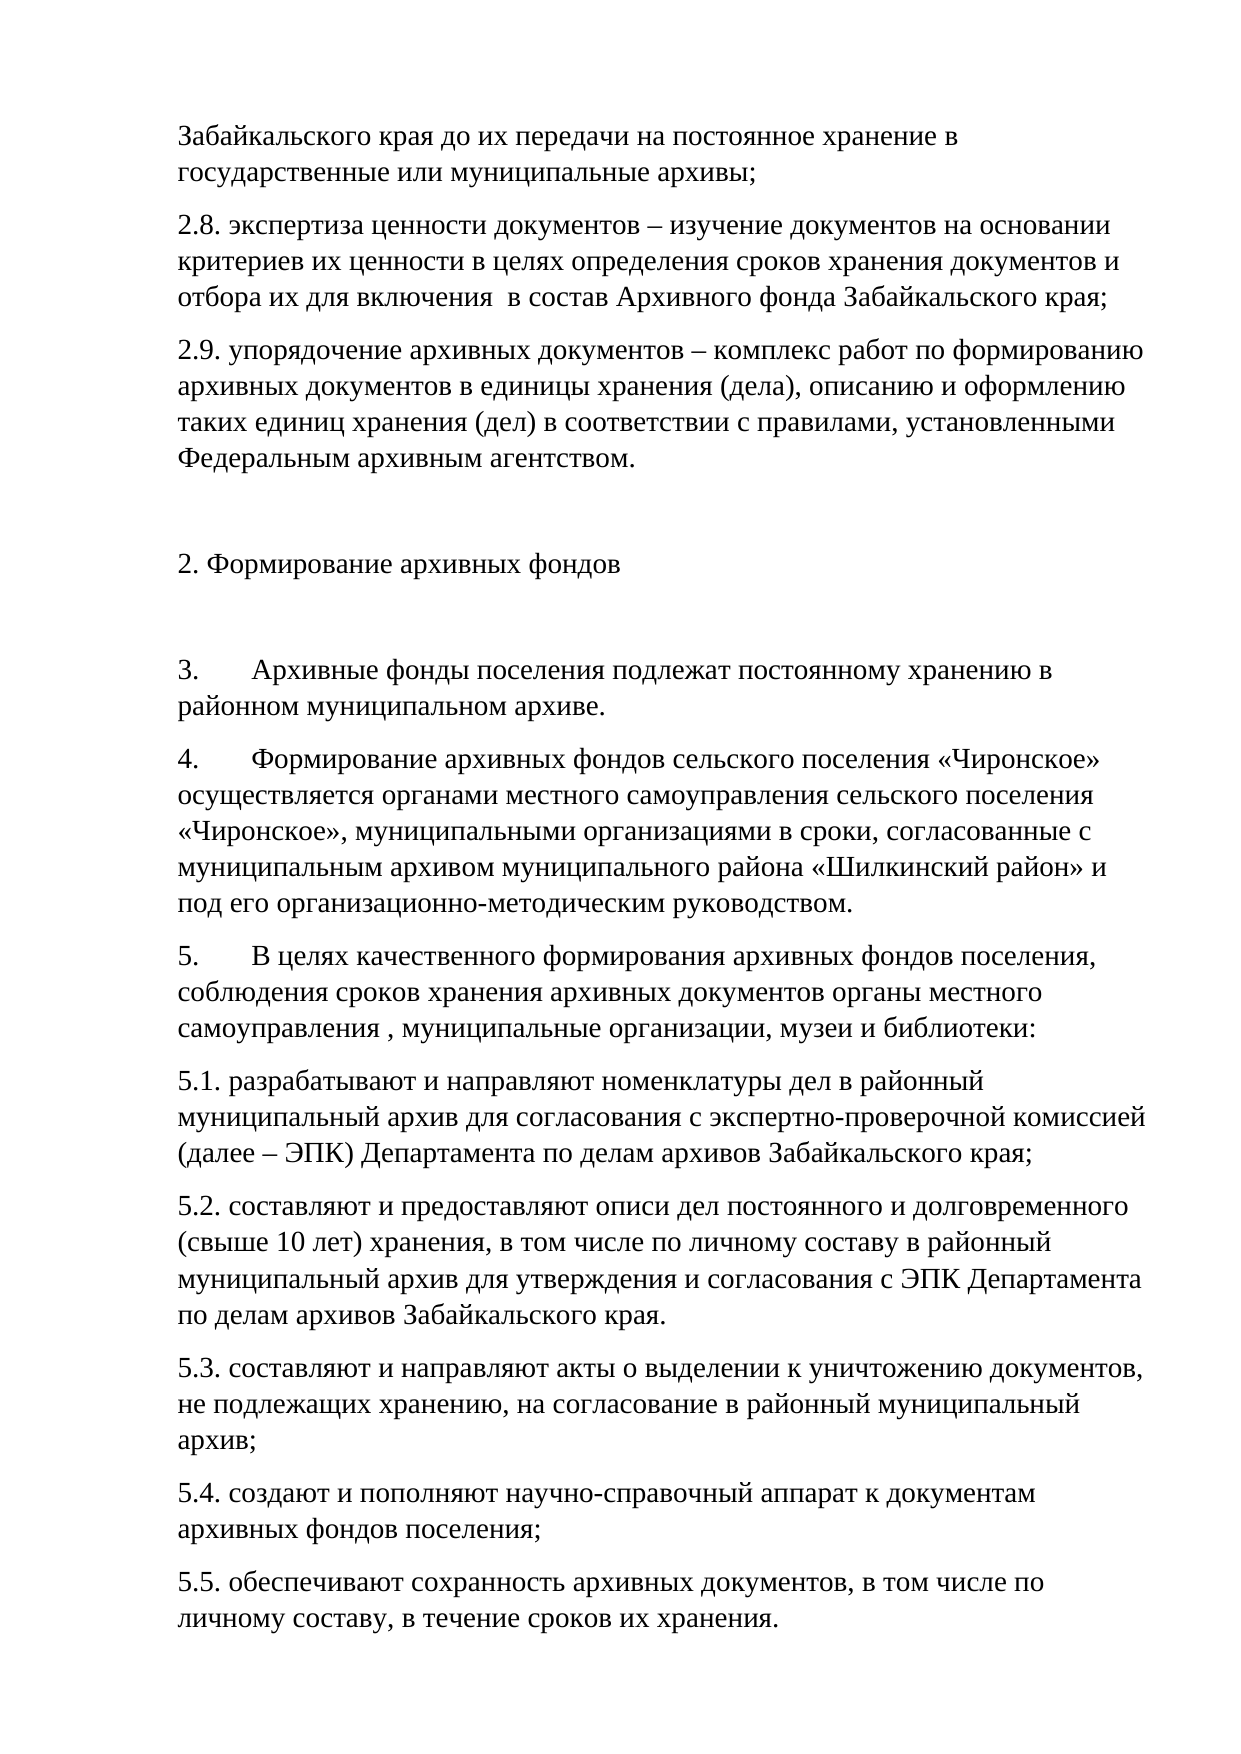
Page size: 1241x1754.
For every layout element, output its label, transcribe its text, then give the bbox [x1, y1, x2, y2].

text 2. Формирование архивных фондов [177, 546, 1152, 580]
text 3. Архивные фонды поселения подлежат постоянному хранению в районном муниципальном архиве. [177, 652, 1152, 722]
text 5.5. обеспечивают сохранность архивных документов, в том числе по личному составу, в течение сроков их хранения. [177, 1564, 1152, 1633]
text 5. В целях качественного формирования архивных фондов поселения, соблюдения сроков хранения архивных документов органы местного самоуправления , муниципальные организации, музеи и библиотеки: [177, 938, 1152, 1044]
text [177, 118, 1152, 188]
text 2.8. экспертиза ценности документов – изучение документов на основании критериев их ценности в целях определения сроков хранения документов и отбора их для включения в состав Архивного фонда Забайкальского края; [177, 207, 1152, 313]
text 4. Формирование архивных фондов сельского поселения «Чиронское» осуществляется органами местного самоуправления сельского поселения «Чиронское», муниципальными организациями в сроки, согласованные с муниципальным архивом муниципального района «Шилкинский район» и под его организационно-методическим руководством. [177, 741, 1152, 919]
text 2.9. упорядочение архивных документов – комплекс работ по формированию архивных документов в единицы хранения (дела), описанию и оформлению таких единиц хранения (дел) в соответствии с правилами, установленными Федеральным архивным агентством. [177, 332, 1152, 474]
text 5.2. составляют и предоставляют описи дел постоянного и долговременного (свыше 10 лет) хранения, в том числе по личному составу в районный муниципальный архив для утверждения и согласования с ЭПК Департамента по делам архивов Забайкальского края. [177, 1188, 1152, 1330]
text 5.4. создают и пополняют научно-справочный аппарат к документам архивных фондов поселения; [177, 1475, 1152, 1544]
text 5.3. составляют и направляют акты о выделении к уничтожению документов, не подлежащих хранению, на согласование в районный муниципальный архив; [177, 1350, 1152, 1456]
text 5.1. разрабатывают и направляют номенклатуры дел в районный муниципальный архив для согласования с экспертно-проверочной комиссией (далее – ЭПК) Департамента по делам архивов Забайкальского края; [177, 1063, 1152, 1169]
